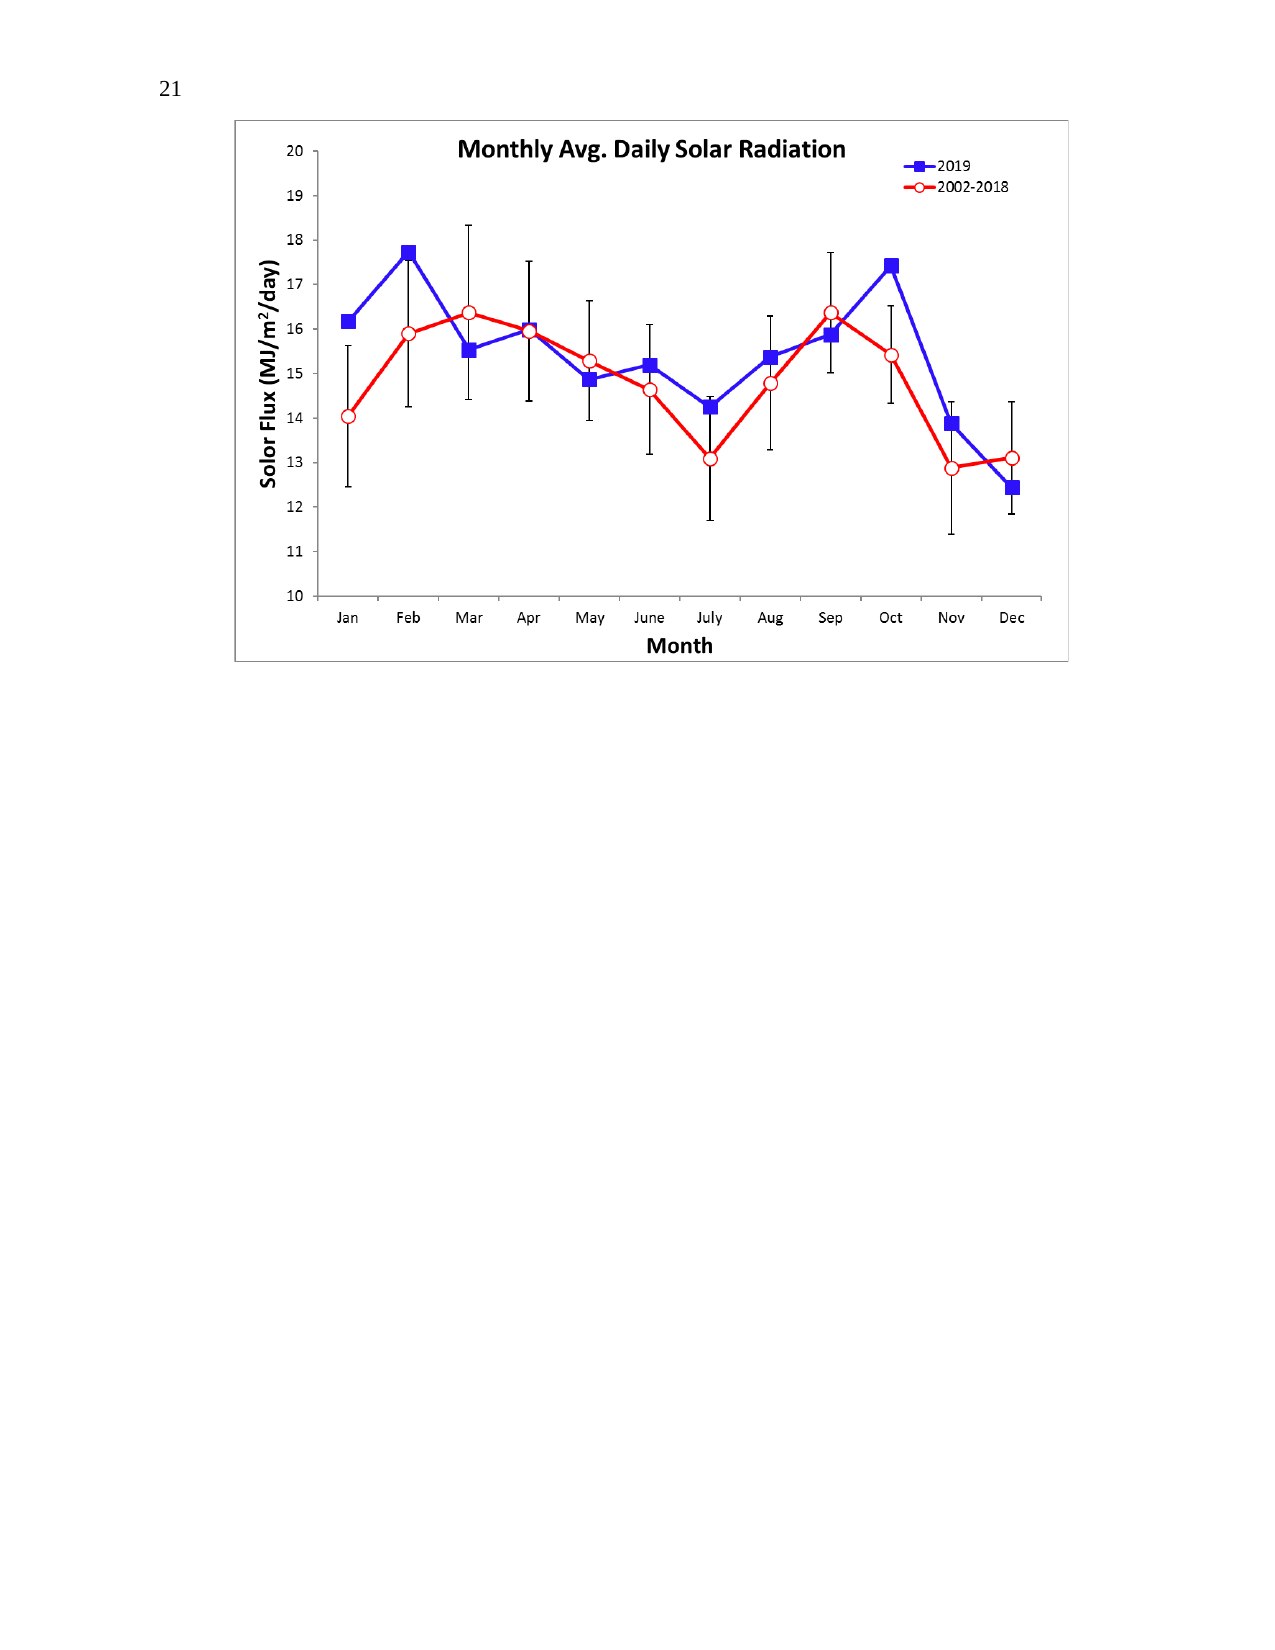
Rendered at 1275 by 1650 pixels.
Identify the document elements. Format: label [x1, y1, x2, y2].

picture [234, 120, 1069, 662]
